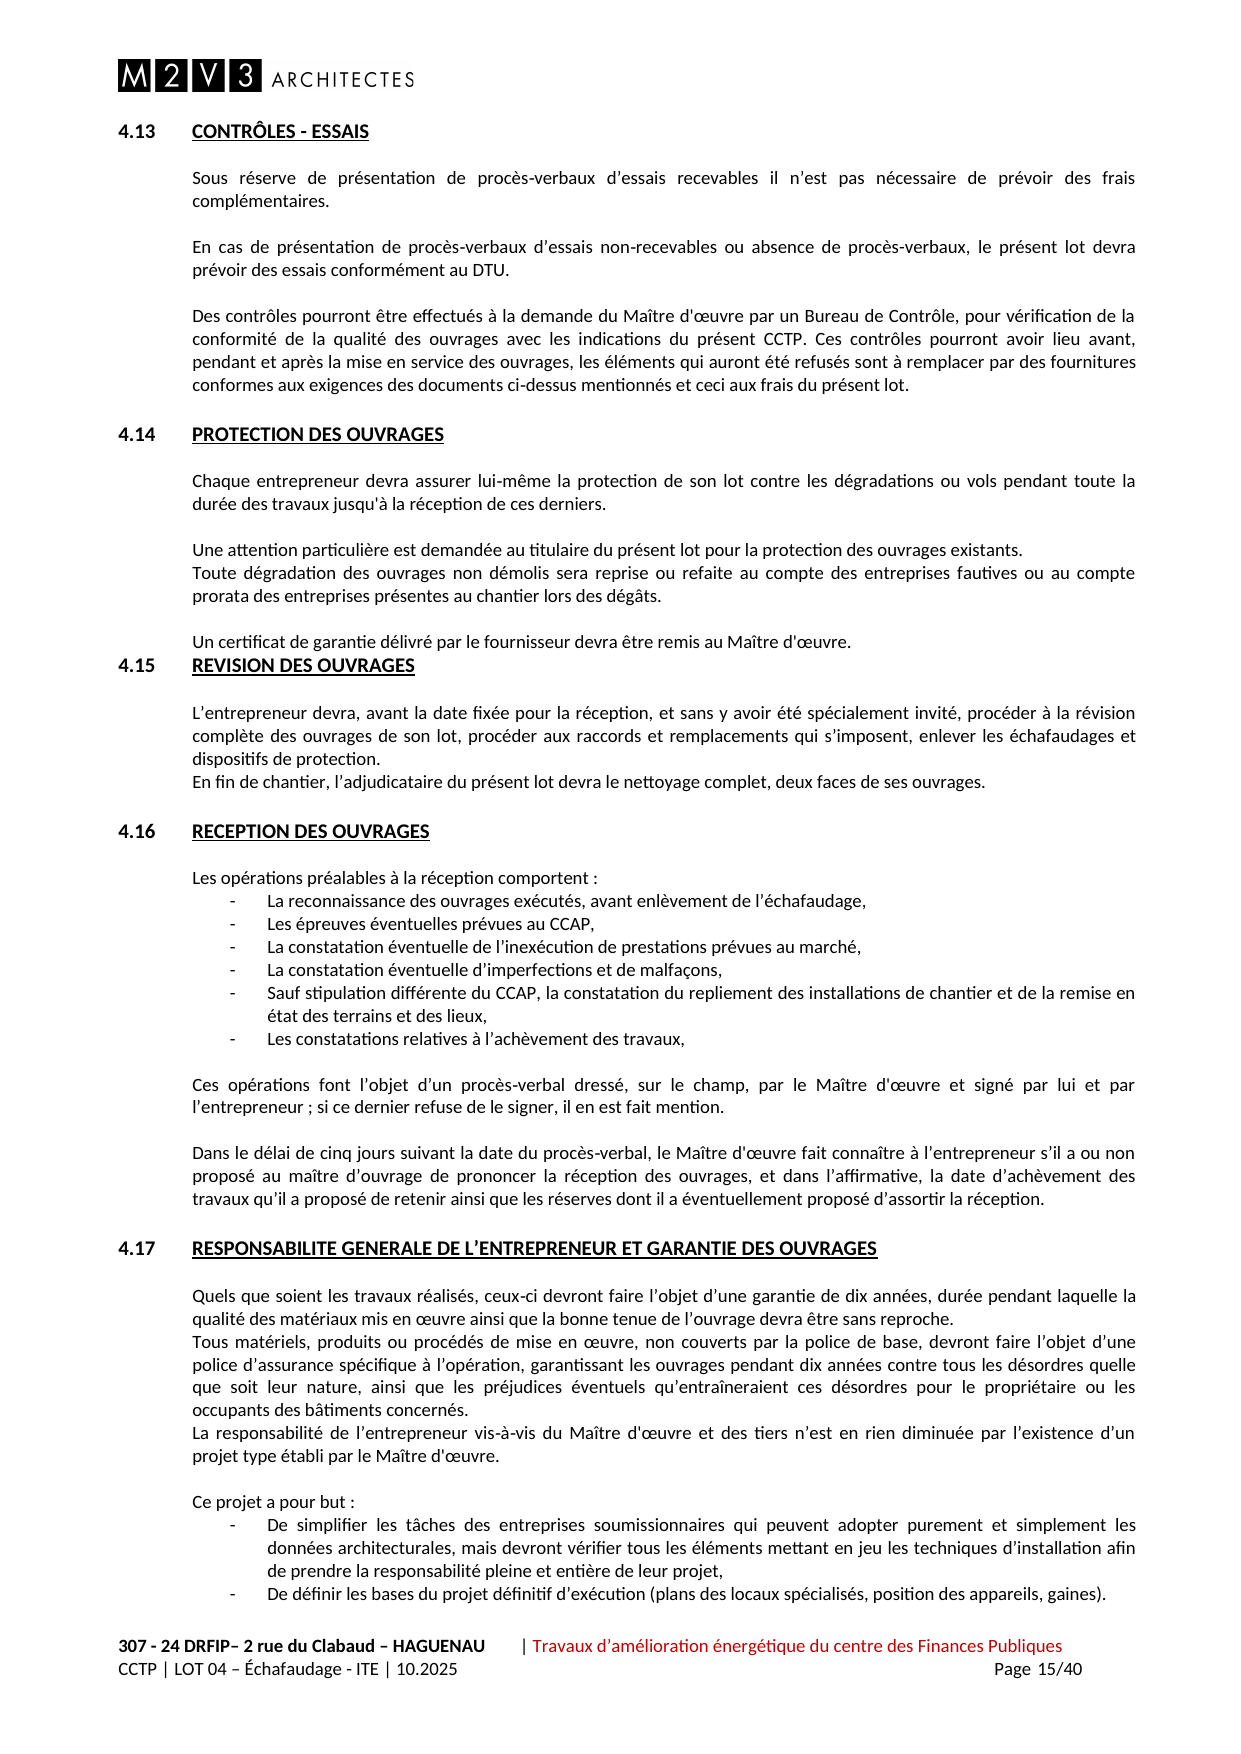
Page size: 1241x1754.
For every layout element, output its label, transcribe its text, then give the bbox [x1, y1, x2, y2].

picture [118, 59, 414, 92]
text Des contrôles pourront être effectués à la demande du Maître d'œuvre par un Bureau de Contrôle, pour vérification de la conformité de la qualité des ouvrages avec les indications du présent CCTP. Ces contrôles pourront avoir lieu avant, pendant et après la mise en service des ouvrages, les éléments qui auront été refusés sont à remplacer par des fournitures conformes aux exigences des documents ci‐dessus mentionnés et ceci aux frais du présent lot. [192, 304, 1138, 396]
text En cas de présentation de procès‐verbaux d’essais non‐recevables ou absence de procès-verbaux, le présent lot devra prévoir des essais conformément au DTU. [192, 235, 1138, 281]
text La responsabilité de l’entrepreneur vis‐à‐vis du Maître d'œuvre et des tiers n’est en rien diminuée par l’existence d’un projet type établi par le Maître d'œuvre. [192, 1421, 1138, 1467]
list La reconnaissance des ouvrages exécutés, avant enlèvement de l’échafaudage, [229, 889, 1138, 912]
text Sous réserve de présentation de procès‐verbaux d’essais recevables il n’est pas nécessaire de prévoir des frais complémentaires. [192, 166, 1138, 212]
text Tous matériels, produits ou procédés de mise en œuvre, non couverts par la police de base, devront faire l’objet d’une police d’assurance spécifique à l’opération, garantissant les ouvrages pendant dix années contre tous les désordres quelle que soit leur nature, ainsi que les préjudices éventuels qu’entraîneraient ces désordres pour le propriétaire ou les occupants des bâtiments concernés. [192, 1330, 1138, 1421]
text Une attention particulière est demandée au titulaire du présent lot pour la protection des ouvrages existants. [192, 538, 1138, 561]
list RECEPTION DES OUVRAGES [118, 818, 1138, 843]
text Quels que soient les travaux réalisés, ceux‐ci devront faire l’objet d’une garantie de dix années, durée pendant laquelle la qualité des matériaux mis en œuvre ainsi que la bonne tenue de l’ouvrage devra être sans reproche. [192, 1284, 1138, 1330]
list De définir les bases du projet définitif d’exécution (plans des locaux spécialisés, position des appareils, gaines). [229, 1582, 1138, 1605]
list RESPONSABILITE GENERALE DE L’ENTREPRENEUR ET GARANTIE DES OUVRAGES [118, 1236, 1138, 1261]
text L’entrepreneur devra, avant la date fixée pour la réception, et sans y avoir été spécialement invité, procéder à la révision complète des ouvrages de son lot, procéder aux raccords et remplacements qui s’imposent, enlever les échafaudages et dispositifs de protection. [192, 701, 1138, 770]
text Dans le délai de cinq jours suivant la date du procès‐verbal, le Maître d'œuvre fait connaître à l’entrepreneur s’il a ou non proposé au maître d’ouvrage de prononcer la réception des ouvrages, et dans l’affirmative, la date d’achèvement des travaux qu’il a proposé de retenir ainsi que les réserves dont il a éventuellement proposé d’assortir la réception. [192, 1141, 1138, 1210]
list De simplifier les tâches des entreprises soumissionnaires qui peuvent adopter purement et simplement les données architecturales, mais devront vérifier tous les éléments mettant en jeu les techniques d’installation afin de prendre la responsabilité pleine et entière de leur projet, [229, 1513, 1138, 1582]
list PROTECTION DES OUVRAGES [118, 421, 1138, 446]
list REVISION DES OUVRAGES [118, 653, 1138, 678]
list La constatation éventuelle de l’inexécution de prestations prévues au marché, [229, 935, 1138, 958]
list Les épreuves éventuelles prévues au CCAP, [229, 912, 1138, 935]
list Les constatations relatives à l’achèvement des travaux, [229, 1027, 1138, 1050]
list Sauf stipulation différente du CCAP, la constatation du repliement des installations de chantier et de la remise en état des terrains et des lieux, [229, 981, 1138, 1027]
text Toute dégradation des ouvrages non démolis sera reprise ou refaite au compte des entreprises fautives ou au compte prorata des entreprises présentes au chantier lors des dégâts. [192, 561, 1138, 607]
list CONTRÔLES - ESSAIS [118, 118, 1138, 143]
list La constatation éventuelle d’imperfections et de malfaçons, [229, 958, 1138, 981]
text Ces opérations font l’objet d’un procès‐verbal dressé, sur le champ, par le Maître d'œuvre et signé par lui et par l’entrepreneur ; si ce dernier refuse de le signer, il en est fait mention. [192, 1073, 1138, 1118]
text Ce projet a pour but : [192, 1490, 1138, 1513]
text Chaque entrepreneur devra assurer lui‐même la protection de son lot contre les dégradations ou vols pendant toute la durée des travaux jusqu'à la réception de ces derniers. [192, 469, 1138, 515]
text Un certificat de garantie délivré par le fournisseur devra être remis au Maître d'œuvre. [192, 630, 1138, 653]
text En fin de chantier, l’adjudicataire du présent lot devra le nettoyage complet, deux faces de ses ouvrages. [192, 770, 1138, 793]
text Les opérations préalables à la réception comportent : [192, 866, 1138, 889]
